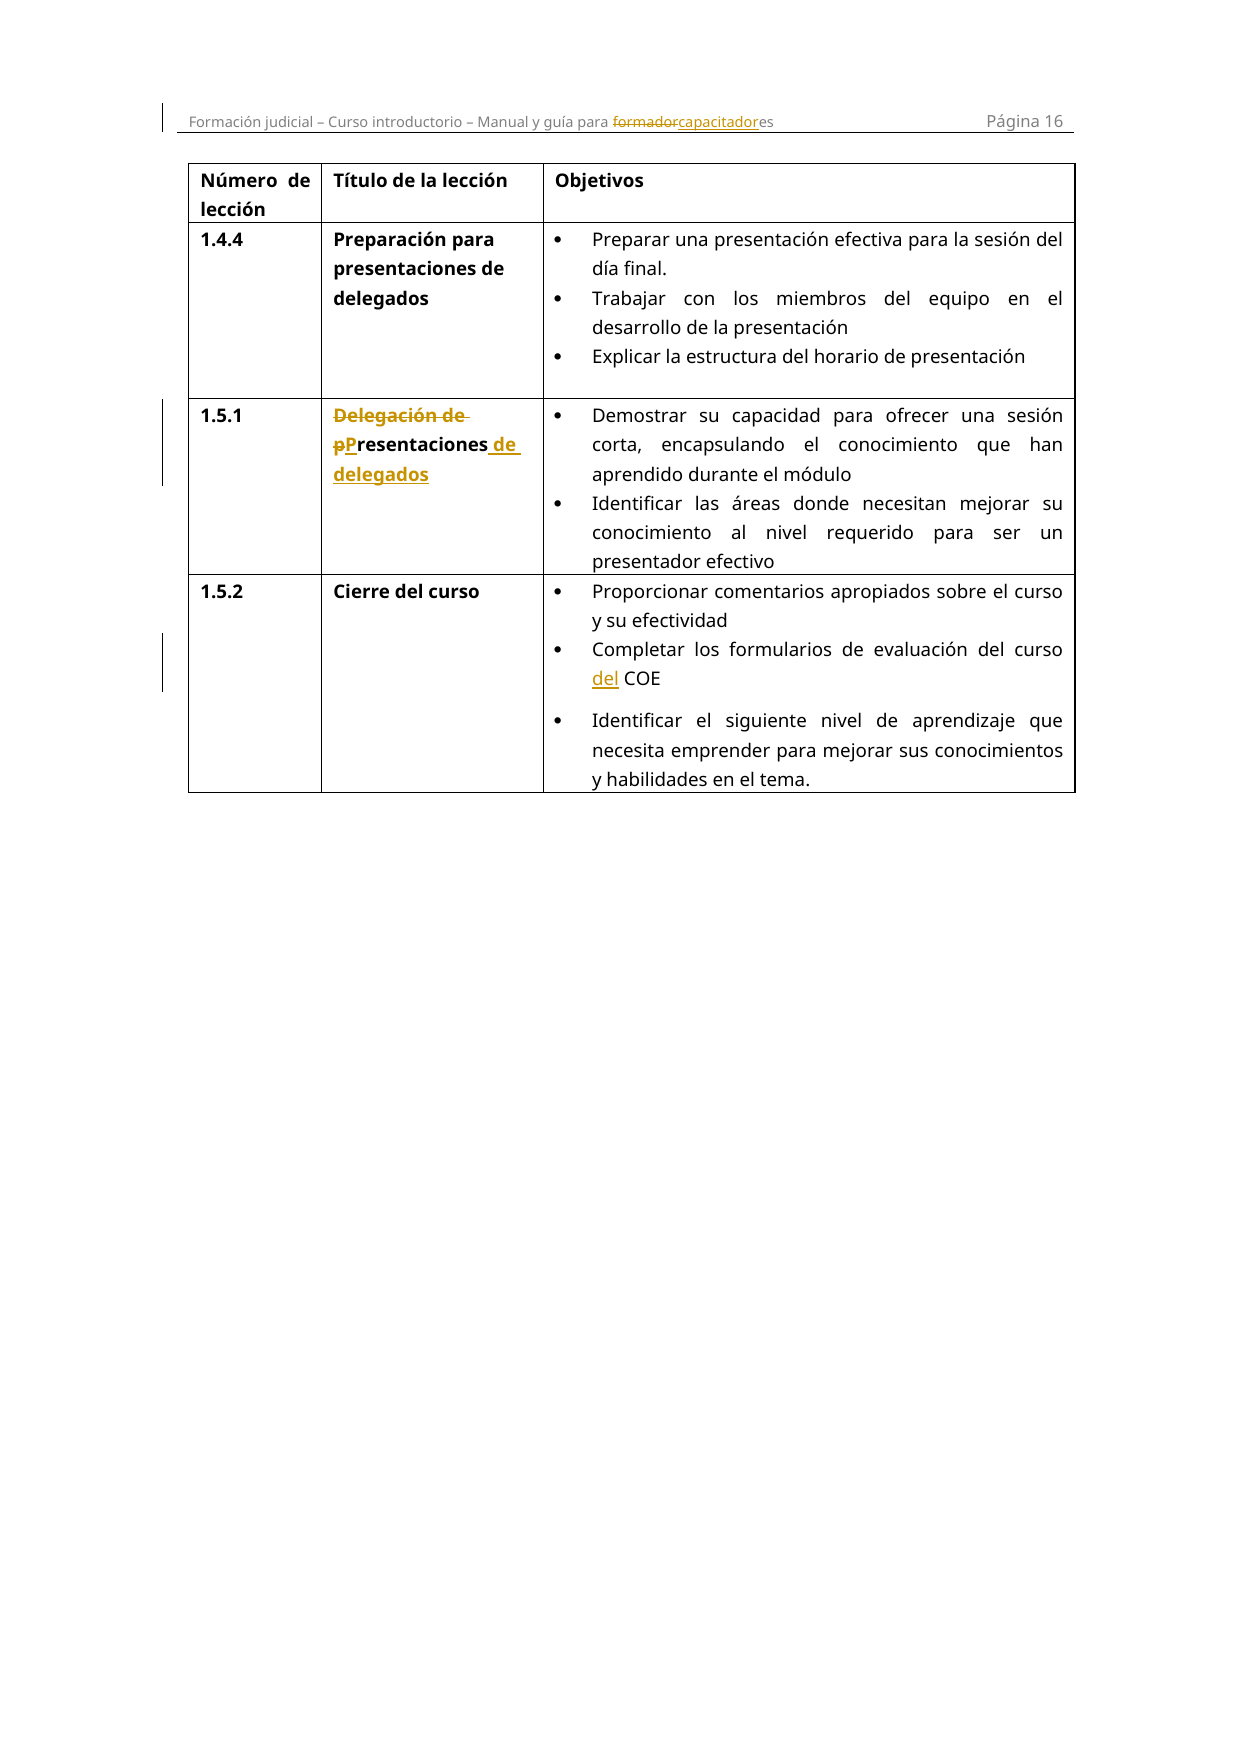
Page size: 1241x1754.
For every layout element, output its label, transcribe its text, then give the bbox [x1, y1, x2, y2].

table_cell Proporcionar comentarios apropiados sobre el curso y su efectividad Completar los formularios de evaluación del curso COE Identificar el siguiente nivel de aprendizaje que necesita emprender para mejorar sus conocimientos y habilidades en el tema. [544, 575, 1074, 792]
table_cell Preparación para presentaciones de delegados [322, 223, 543, 398]
table_header Número de lección [189, 164, 321, 222]
table_cell 1.5.1 [189, 399, 321, 574]
table_header Objetivos [544, 164, 1074, 222]
table_cell Demostrar su capacidad para ofrecer una sesión corta, encapsulando el conocimiento que han aprendido durante el módulo Identificar las áreas donde necesitan mejorar su conocimiento al nivel requerido para ser un presentador efectivo [544, 399, 1074, 574]
table_cell 1.5.2 [189, 575, 321, 792]
table_cell Preparar una presentación efectiva para la sesión del día final. Trabajar con los miembros del equipo en el desarrollo de la presentación Explicar la estructura del horario de presentación [544, 223, 1074, 398]
table_cell 1.4.4 [189, 223, 321, 398]
table_cell Cierre del curso [322, 575, 543, 792]
table_header Título de la lección [322, 164, 543, 222]
table_cell resentaciones [322, 399, 543, 574]
